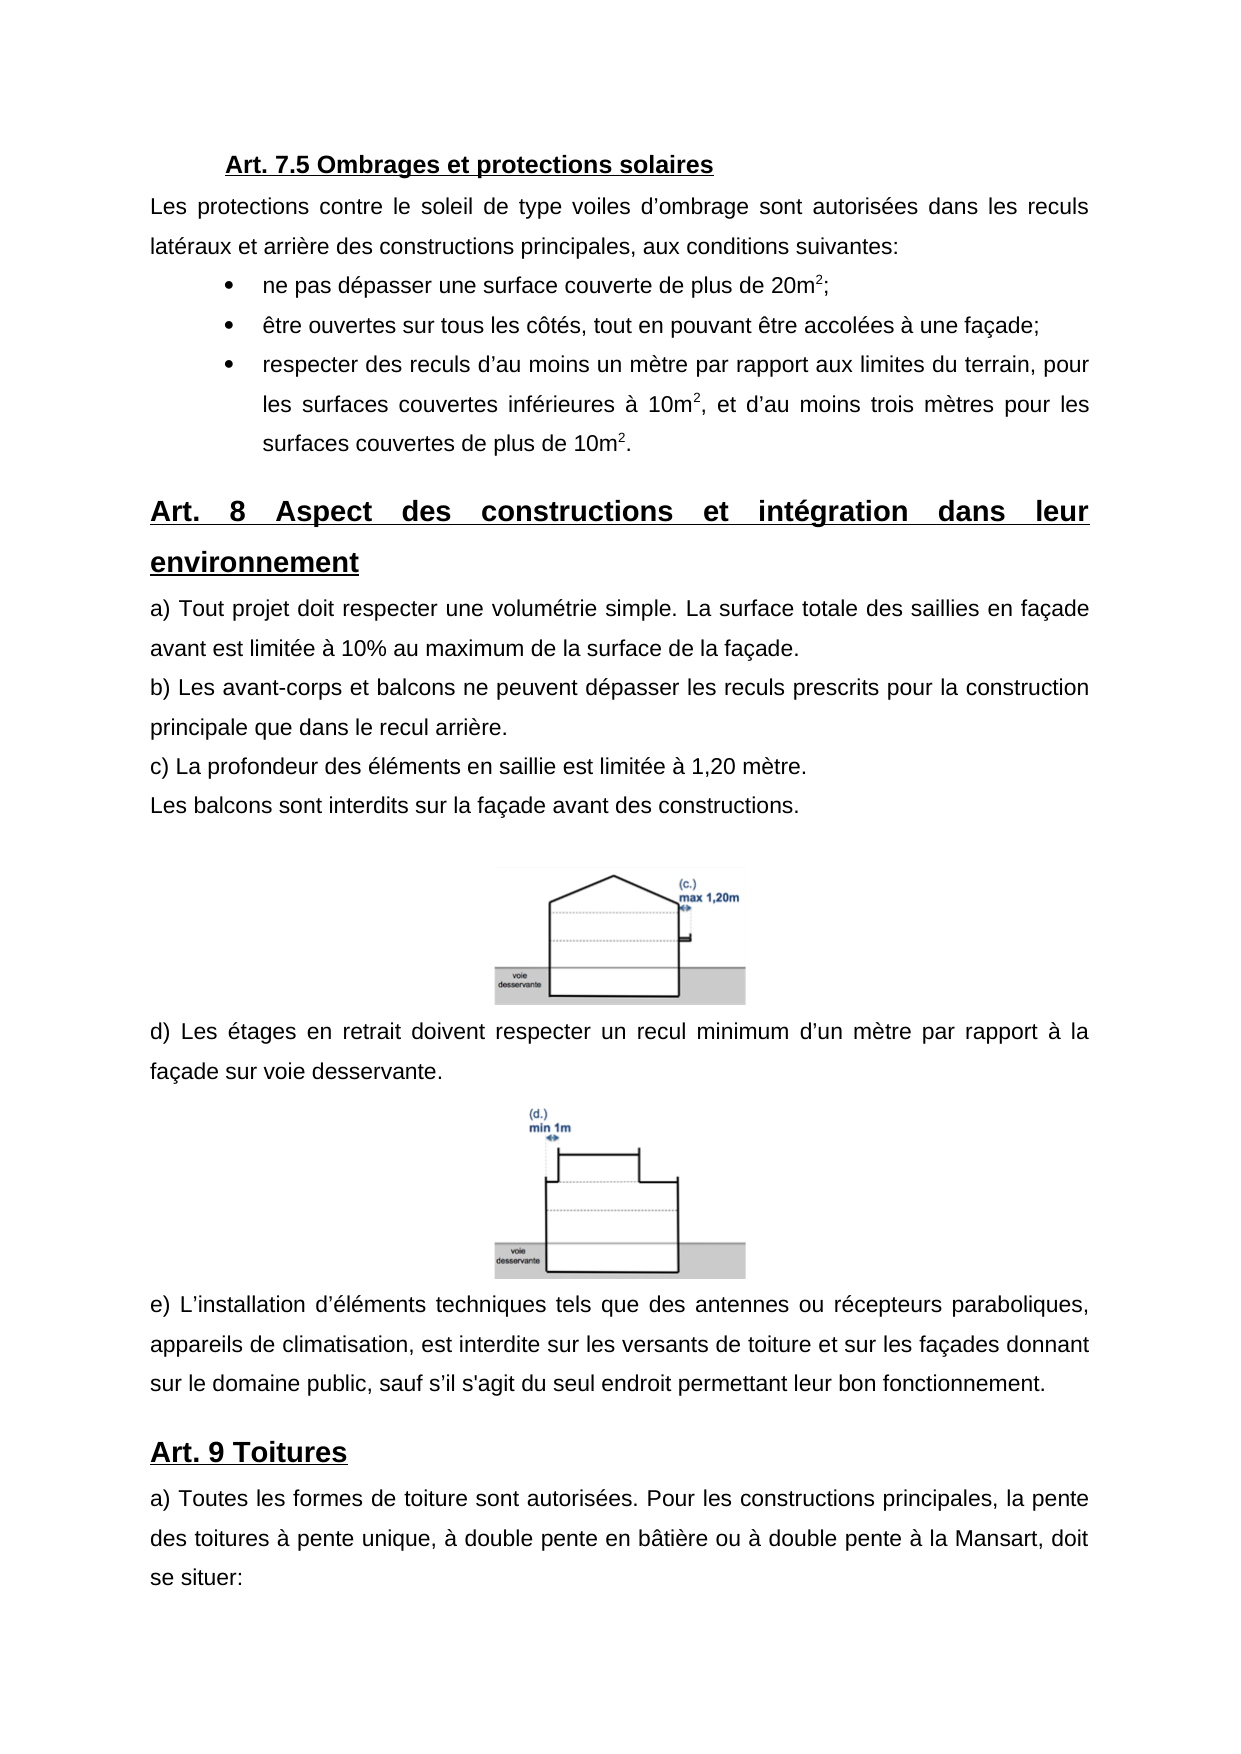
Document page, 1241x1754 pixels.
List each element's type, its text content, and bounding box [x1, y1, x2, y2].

list respecter des reculs d’au moins un mètre par rapport aux limites du terrain, pour les surfaces couvertes inférieures à 10m2, et d’au moins trois mètres pour les surfaces couvertes de plus de 10m2. [225, 351, 1090, 456]
text d) Les étages en retrait doivent respecter un recul minimum d’un mètre par rapport à la façade sur voie desservante. [150, 1018, 1090, 1084]
list ne pas dépasser une surface couverte de plus de 20m2; [225, 272, 1090, 298]
text a) Tout projet doit respecter une volumétrie simple. La surface totale des saillies en façade avant est limitée à 10% au maximum de la surface de la façade. [150, 595, 1090, 661]
subtitle Art. 8 Aspect des constructions et intégration dans leur environnement [150, 494, 1090, 524]
picture [494, 832, 746, 1005]
text c) La profondeur des éléments en saillie est limitée à 1,20 mètre. [150, 753, 1090, 779]
text Les protections contre le soleil de type voiles d’ombrage sont autorisées dans les reculs latéraux et arrière des constructions principales, aux conditions suivantes: [150, 193, 1090, 259]
list être ouvertes sur tous les côtés, tout en pouvant être accolées à une façade; [225, 312, 1090, 338]
subtitle Art. 8 Aspect des constructions et intégration dans leur environnement [150, 525, 1090, 578]
subtitle Art. 7.5 Ombrages et protections solaires [225, 150, 1090, 179]
picture [494, 1097, 746, 1279]
text e) L’installation d’éléments techniques tels que des antennes ou récepteurs paraboliques, appareils de climatisation, est interdite sur les versants de toiture et sur les façades donnant sur le domaine public, sauf s’il s'agit du seul endroit permettant leur bon fonctionnement. [150, 1291, 1090, 1397]
text a) Toutes les formes de toiture sont autorisées. Pour les constructions principales, la pente des toitures à pente unique, à double pente en bâtière ou à double pente à la Mansart, doit se situer: [150, 1485, 1090, 1590]
text Les balcons sont interdits sur la façade avant des constructions. [150, 792, 1090, 819]
text b) Les avant-corps et balcons ne peuvent dépasser les reculs prescrits pour la construction principale que dans le recul arrière. [150, 674, 1090, 740]
subtitle Art. 9 Toitures [150, 1435, 1090, 1468]
